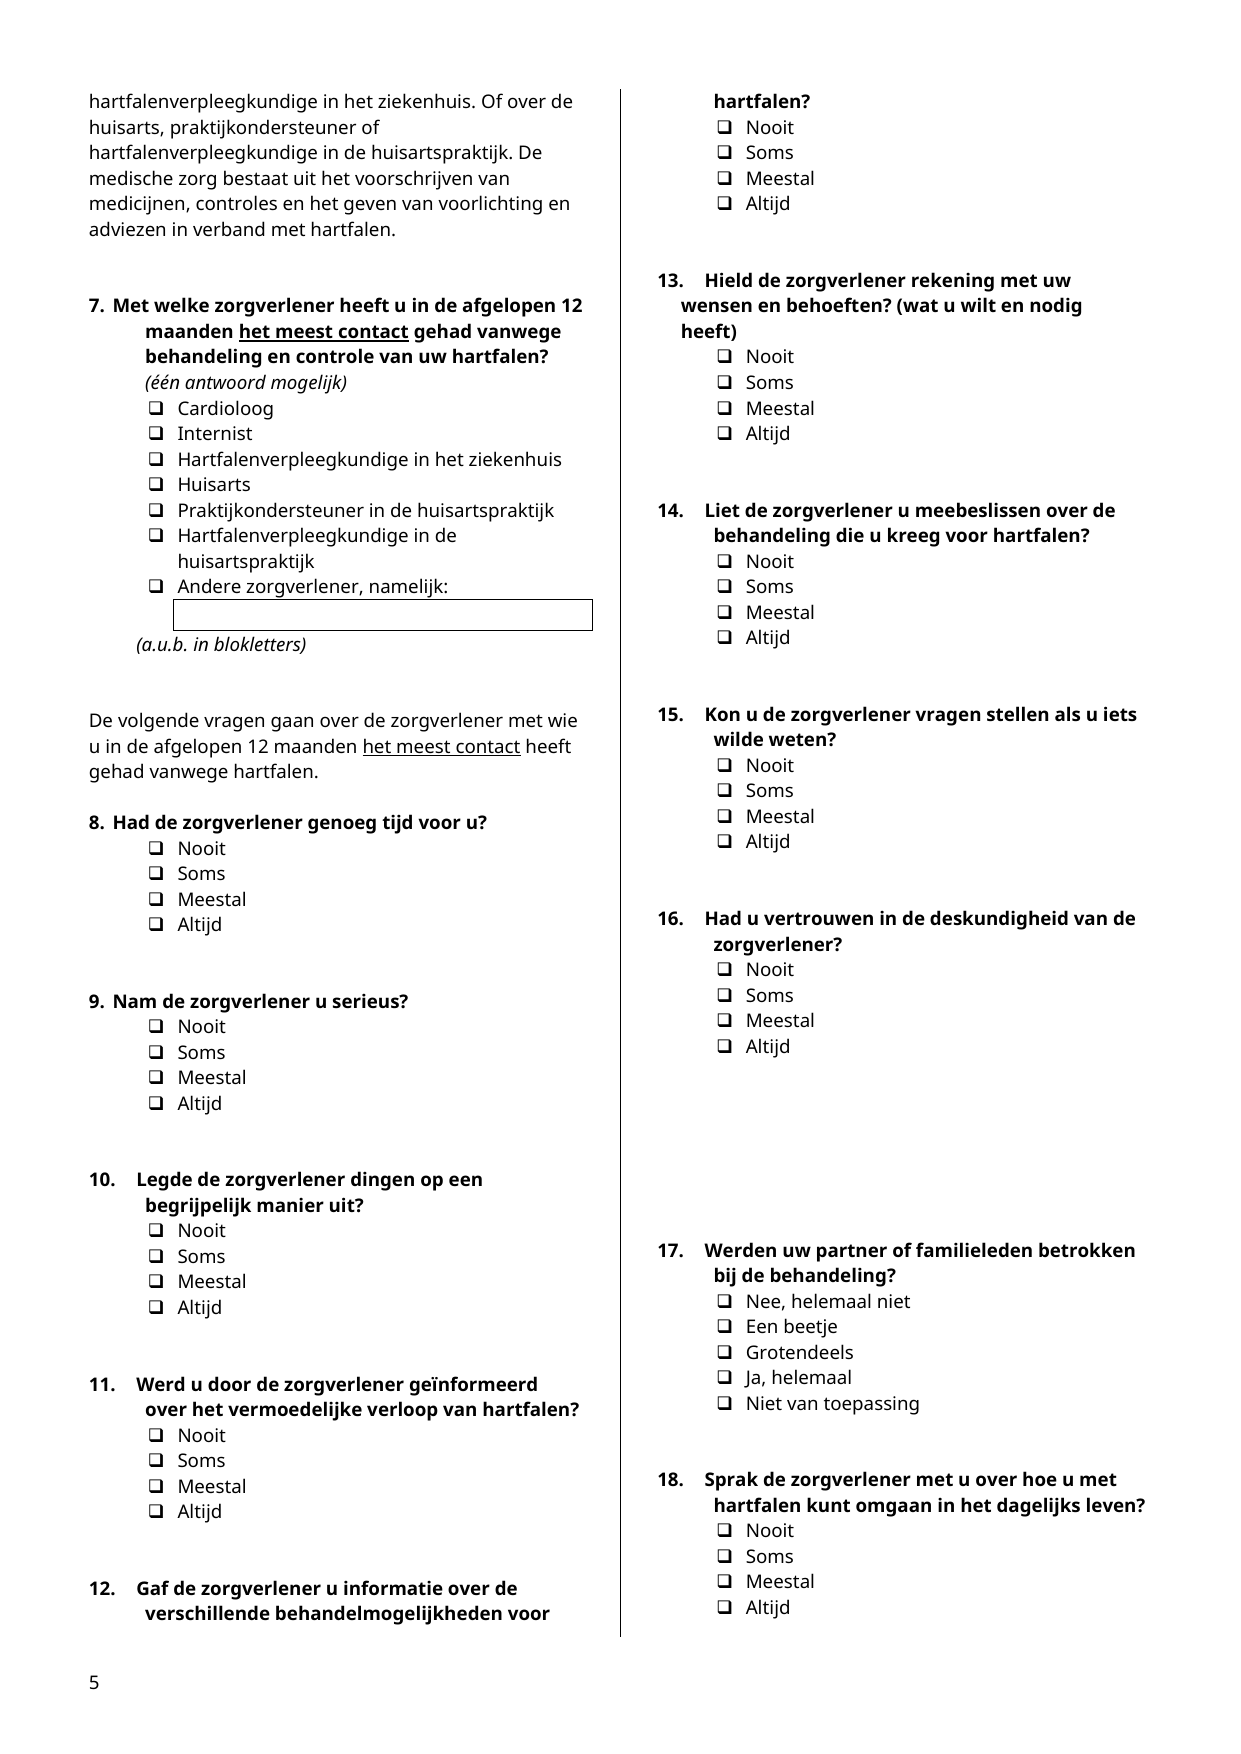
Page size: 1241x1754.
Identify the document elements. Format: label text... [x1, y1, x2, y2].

text De volgende vragen gaan over de zorgverlener met wie u in de afgelopen 12 maanden het meest contact heeft gehad vanwege hartfalen. [89, 707, 583, 784]
list Nooit [148, 1218, 583, 1243]
list Soms [716, 573, 1152, 599]
text 13. Hield de zorgverlener rekening met uw wensen en behoeften? (wat u wilt en nodig heeft) [657, 267, 1152, 344]
list Altijd [716, 1033, 1152, 1058]
text 12. Gaf de zorgverlener u informatie over de verschillende behandelmogelijkheden voor hartfalen? [89, 1575, 583, 1626]
list Altijd [716, 420, 1152, 446]
list Andere zorgverlener, namelijk: [148, 573, 583, 599]
list Nooit [716, 114, 1152, 140]
list Een beetje [716, 1314, 1152, 1339]
text 16. Had u vertrouwen in de deskundigheid van de zorgverlener? [657, 905, 1152, 956]
text 7. Met welke zorgverlener heeft u in de afgelopen 12 maanden het meest contact gehad vanwege behandeling en controle van uw hartfalen? (één antwoord mogelijk) [89, 293, 583, 395]
text 17. Werden uw partner of familieleden betrokken bij de behandeling? [657, 1237, 1152, 1288]
list Nooit [716, 956, 1152, 982]
list Altijd [716, 1594, 1152, 1620]
text 14. Liet de zorgverlener u meebeslissen over de behandeling die u kreeg voor hartfalen? [657, 497, 1152, 548]
list Altijd [716, 624, 1152, 650]
list Meestal [148, 886, 583, 912]
list Praktijkondersteuner in de huisartspraktijk [148, 497, 583, 522]
list Meestal [148, 1473, 583, 1498]
list Grotendeels [716, 1339, 1152, 1365]
list Altijd [148, 1090, 583, 1116]
list Nooit [148, 1422, 583, 1447]
list Soms [716, 778, 1152, 803]
text 15. Kon u de zorgverlener vragen stellen als u iets wilde weten? [657, 701, 1152, 752]
list Altijd [716, 829, 1152, 854]
list Hartfalenverpleegkundige in de huisartspraktijk [148, 522, 583, 573]
list Nooit [716, 752, 1152, 778]
list Hartfalenverpleegkundige in het ziekenhuis [148, 446, 583, 471]
text 11. Werd u door de zorgverlener geïnformeerd over het vermoedelijke verloop van hartfalen? [89, 1371, 583, 1422]
list Meestal [716, 1569, 1152, 1594]
list Altijd [148, 1498, 583, 1524]
list Ja, helemaal [716, 1365, 1152, 1390]
list Soms [148, 861, 583, 886]
text 8. Had de zorgverlener genoeg tijd voor u? [89, 809, 583, 835]
list Meestal [716, 395, 1152, 420]
text (a.u.b. in blokletters) [89, 631, 583, 656]
list Soms [148, 1039, 583, 1065]
list Meestal [716, 165, 1152, 191]
text 18. Sprak de zorgverlener met u over hoe u met hartfalen kunt omgaan in het dagelijks leven? [657, 1467, 1152, 1518]
text 9. Nam de zorgverlener u serieus? [89, 988, 583, 1014]
list Meestal [148, 1269, 583, 1294]
list Cardioloog [148, 395, 583, 420]
list Soms [716, 982, 1152, 1007]
list Nooit [716, 548, 1152, 573]
list Meestal [716, 1007, 1152, 1033]
list Meestal [716, 803, 1152, 829]
list Altijd [148, 1294, 583, 1320]
list Meestal [148, 1065, 583, 1090]
list Nooit [148, 1014, 583, 1039]
list Niet van toepassing [716, 1390, 1152, 1416]
list Soms [148, 1243, 583, 1269]
list Altijd [716, 191, 1152, 216]
list Soms [716, 369, 1152, 395]
list Nooit [148, 835, 583, 861]
text 10. Legde de zorgverlener dingen op een begrijpelijk manier uit? [89, 1167, 583, 1218]
list Nee, helemaal niet [716, 1288, 1152, 1314]
list Nooit [716, 344, 1152, 369]
list Soms [148, 1447, 583, 1473]
text 12. Gaf de zorgverlener u informatie over de verschillende behandelmogelijkheden voor hartfalen? [657, 89, 1152, 114]
list Nooit [716, 1518, 1152, 1543]
list Soms [716, 140, 1152, 165]
list Internist [148, 420, 583, 446]
list Huisarts [148, 471, 583, 497]
list Soms [716, 1543, 1152, 1569]
list Altijd [148, 912, 583, 937]
list Meestal [716, 599, 1152, 624]
